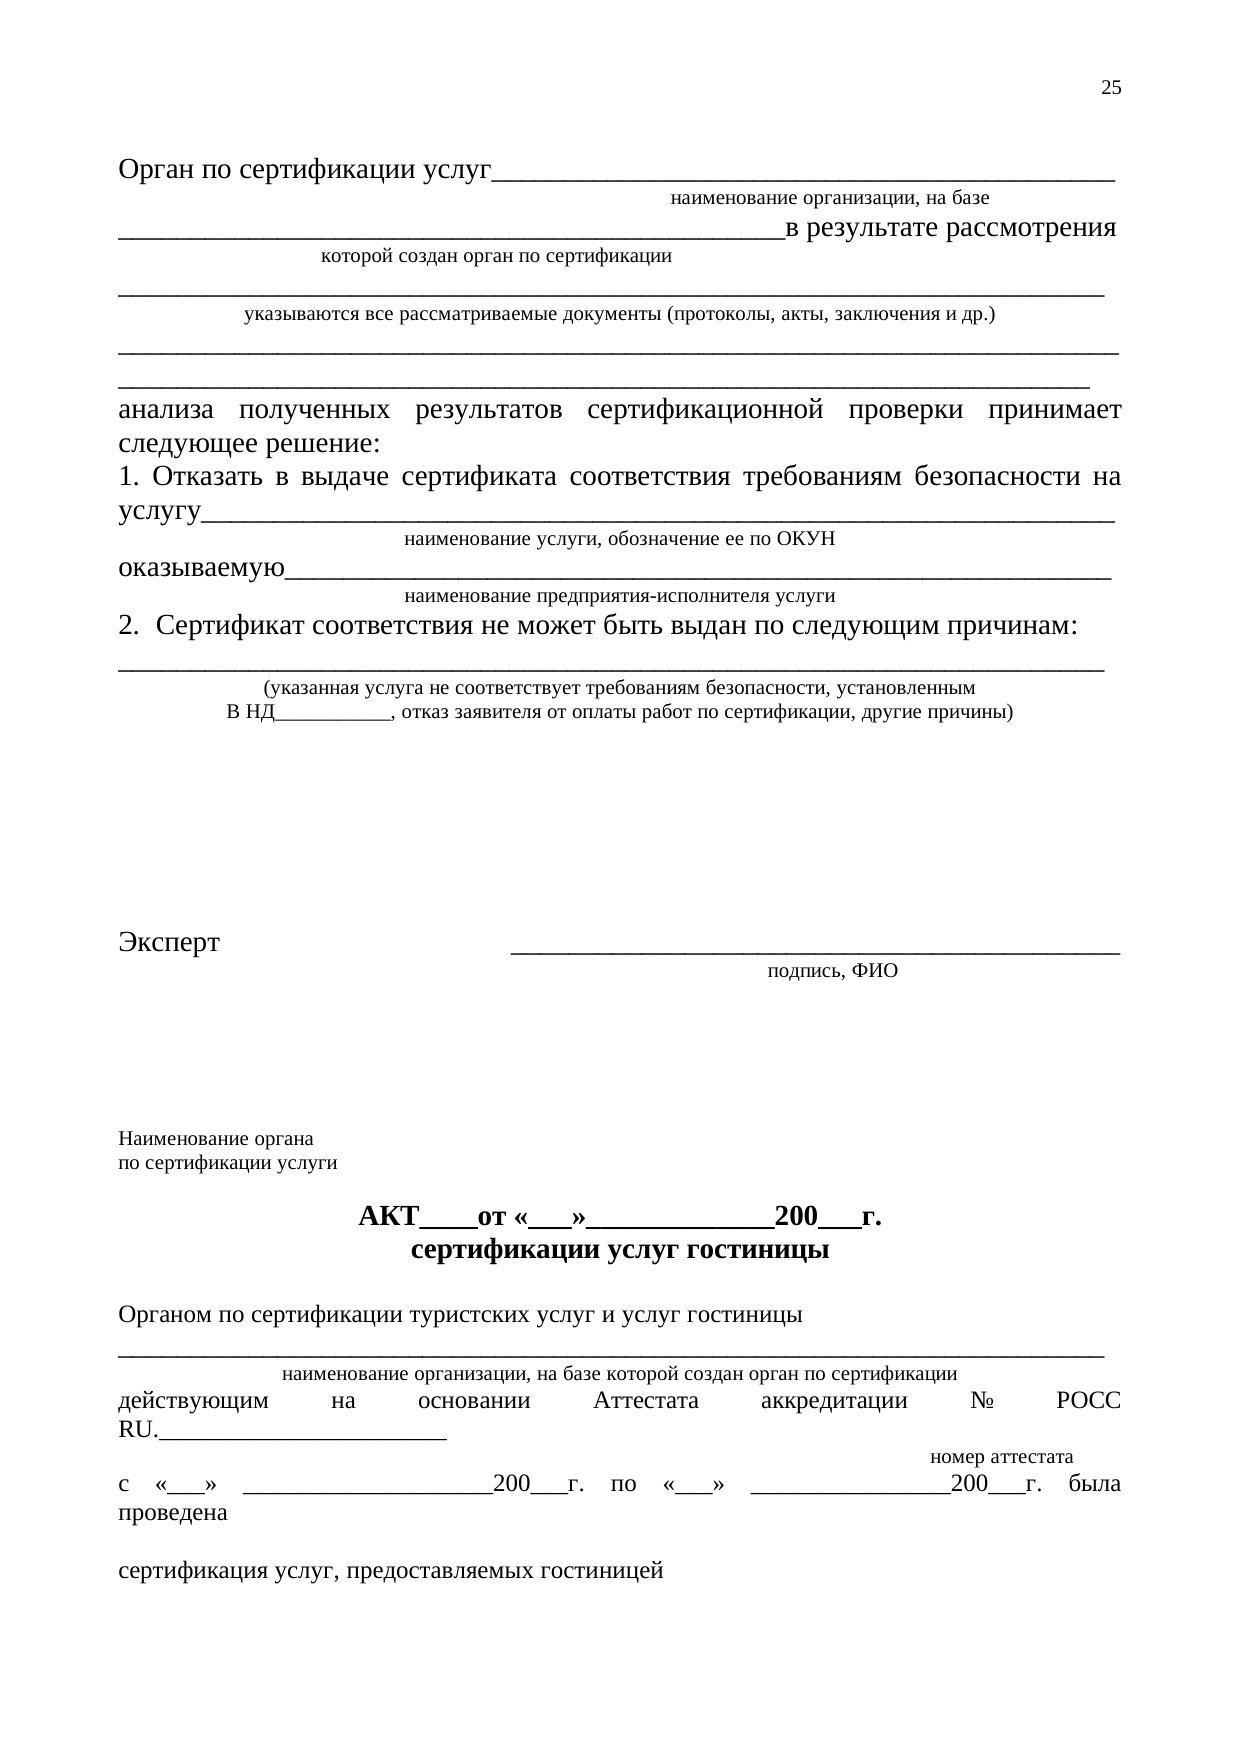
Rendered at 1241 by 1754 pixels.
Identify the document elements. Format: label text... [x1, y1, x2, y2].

text с «___» ____________________200___г. по «___» ________________200___г. была проведена [118, 1467, 1122, 1526]
text ____________________________________________________________________ [118, 267, 1122, 300]
text номер аттестата [118, 1443, 1122, 1467]
subtitle Орган по сертификации услуг___________________________________________ [118, 152, 1122, 185]
text наименование организации, на базе [118, 185, 1122, 209]
subtitle Эксперт __________________________________________ [118, 924, 1122, 957]
text наименование организации, на базе которой создан орган по сертификации [118, 1361, 1122, 1385]
text ____________________________________________________________________ [118, 641, 1122, 674]
text которой создан орган по сертификации [118, 243, 1122, 267]
text подпись, ФИО [118, 957, 1122, 981]
text ____________________________________________________________________ [118, 1328, 1122, 1361]
text В НД___________, отказ заявителя от оплаты работ по сертификации, другие причины) [118, 698, 1122, 723]
text наименование предприятия-исполнителя услуги [118, 583, 1122, 607]
text сертификация услуг, предоставляемых гостиницей [118, 1555, 1122, 1584]
text оказываемую_________________________________________________________ [118, 550, 1122, 583]
text ________________________________________________________________________________________________________________________________________ [118, 324, 1122, 392]
text по сертификации услуги [118, 1150, 1122, 1174]
text указываются все рассматриваемые документы (протоколы, акты, заключения и др.) [118, 300, 1122, 324]
text анализа полученных результатов сертификационной проверки принимает следующее решение: [118, 392, 1122, 459]
text наименование услуги, обозначение ее по ОКУН [118, 526, 1122, 550]
text сертификации услуг гостиницы [118, 1232, 1122, 1265]
list Сертификат соответствия не может быть выдан по следующим причинам: [118, 607, 1122, 641]
subtitle Органом по сертификации туристских услуг и услуг гостиницы [118, 1299, 1122, 1328]
text (указанная услуга не соответствует требованиям безопасности, установленным [118, 674, 1122, 698]
text АКТ____от «___»_____________200___г. [118, 1198, 1122, 1232]
text 1. Отказать в выдаче сертификата соответствия требованиям безопасности на услугу_______________________________________________________________ [118, 459, 1122, 526]
text ______________________________________________в результате рассмотрения [118, 209, 1122, 243]
text Наименование органа [118, 1126, 1122, 1150]
text действующим на основании Аттестата аккредитации № РОСС RU._______________________ [118, 1385, 1122, 1443]
